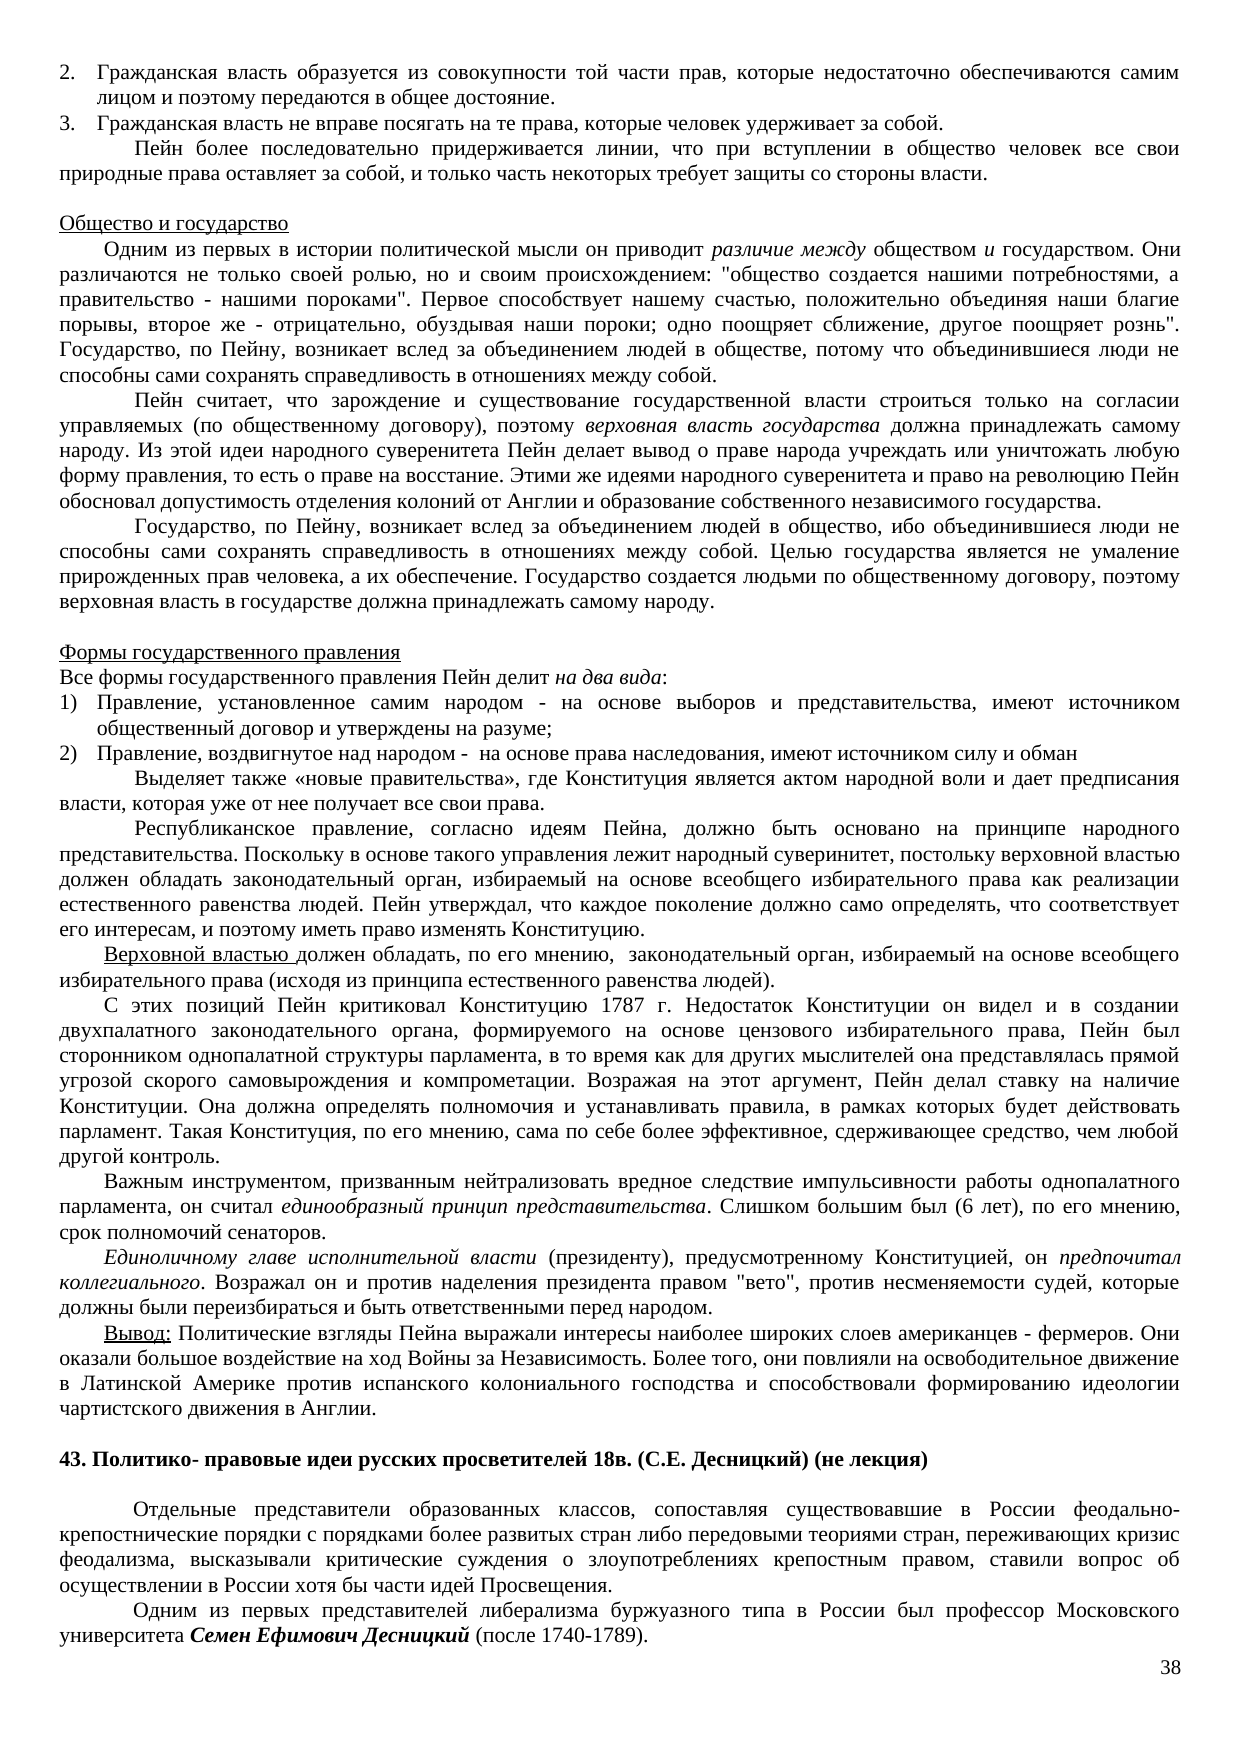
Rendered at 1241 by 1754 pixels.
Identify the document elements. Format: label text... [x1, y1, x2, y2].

text Пейн более последовательно придерживается линии, что при вступлении в общество человек все свои природные права оставляет за собой, и только часть некоторых требует защиты со стороны власти. [59, 135, 1181, 185]
text Вывод: Политические взгляды Пейна выражали интересы наиболее широких слоев американцев - фермеров. Они оказали большое воздействие на ход Войны за Независимость. Более того, они повлияли на освободительное движение в Латинской Америке против испанского колониального господства и способствовали формированию идеологии чартистского движения в Англии. [59, 1319, 1181, 1420]
text С этих позиций Пейн критиковал Конституцию . Недостаток Конституции он видел и в создании двухпалатного законодательного органа, формируемого на основе цензового избирательного права, Пейн был сторонником однопалатной структуры парламента, в то время как для других мыслителей она представлялась прямой угрозой скорого самовырождения и компрометации. Возражая на этот аргумент, Пейн делал ставку на наличие Конституции. Она должна определять полномочия и устанавливать правила, в рамках которых будет действовать парламент. Такая Конституция, по его мнению, сама по себе более эффективное, сдерживающее средство, чем любой другой контроль. [59, 992, 1181, 1168]
text Одним из первых в истории политической мысли он приводит различие между обществом и государством. Они различаются не только своей ролью, но и своим происхождением: "общество создается нашими потребностями, а правительство - нашими пороками". Первое способствует нашему счастью, положительно объединяя наши благие порывы, второе же - отрицательно, обуздывая наши пороки; одно поощряет сближение, другое поощряет рознь". Государство, по Пейну, возникает вслед за объединением людей в обществе, потому что объединившиеся люди не способны сами сохранять справедливость в отношениях между собой. [59, 236, 1181, 387]
text Формы государственного правления [59, 639, 1181, 664]
list Гражданская власть не вправе посягать на те права, которые человек удерживает за собой. [59, 109, 1181, 135]
text Отдельные представители образованных классов, сопоставляя существовавшие в России феодально-крепостнические порядки с порядками более развитых стран либо передовыми теориями стран, переживающих кризис феодализма, высказывали критические суждения о злоупотреблениях крепостным правом, ставили вопрос об осуществлении в России хотя бы части идей Просвещения. [59, 1496, 1181, 1597]
text Пейн считает, что зарождение и существование государственной власти строиться только на согласии управляемых (по общественному договору), поэтому верховная власть государства должна принадлежать самому народу. Из этой идеи народного суверенитета Пейн делает вывод о праве народа учреждать или уничтожать любую форму правления, то есть о праве на восстание. Этими же идеями народного суверенитета и право на революцию Пейн обосновал допустимость отделения колоний от Англии и образование собственного независимого государства. [59, 387, 1181, 513]
text Одним из первых представителей либерализма буржуазного типа в России был профессор Московского университета Семен Ефимович Десницкий (после 1740-1789). [59, 1597, 1181, 1647]
text Верховной властью должен обладать, по его мнению, законодательный орган, избираемый на основе всеобщего избирательного права (исходя из принципа естественного равенства людей). [59, 941, 1181, 992]
text Все формы государственного правления Пейн делит на два вида: [59, 664, 1181, 689]
list Правление, воздвигнутое над народом - на основе права наследования, имеют источником силу и обман [59, 740, 1181, 765]
list Правление, установленное самим народом - на основе выборов и представительства, имеют источником общественный договор и утверждены на разуме; [59, 689, 1181, 740]
text Государство, по Пейну, возникает вслед за объединением людей в общество, ибо объединившиеся люди не способны сами сохранять справедливость в отношениях между собой. Целью государства является не умаление прирожденных прав человека, а их обеспечение. Государство создается людьми по общественному договору, поэтому верховная власть в государстве должна принадлежать самому народу. [59, 513, 1181, 614]
text Общество и государство [59, 210, 1181, 236]
list Гражданская власть образуется из совокупности той части прав, которые недостаточно обеспечиваются самим лицом и поэтому передаются в общее достояние. [59, 59, 1181, 109]
text Республиканское правление, согласно идеям Пейна, должно быть основано на принципе народного представительства. Поскольку в основе такого управления лежит народный суверинитет, постольку верховной властью должен обладать законодательный орган, избираемый на основе всеобщего избирательного права как реализации естественного равенства людей. Пейн утверждал, что каждое поколение должно само определять, что соответствует его интересам, и поэтому иметь право изменять Конституцию. [59, 815, 1181, 941]
subtitle 43. Политико- правовые идеи русских просветителей 18в. (С.Е. Десницкий) (не лекция) [59, 1446, 1181, 1471]
text Важным инструментом, призванным нейтрализовать вредное следствие импульсивности работы однопалатного парламента, он считал единообразный принцип представительства. Слишком большим был (6 лет), по его мнению, срок полномочий сенаторов. [59, 1168, 1181, 1244]
text Выделяет также «новые правительства», где Конституция является актом народной воли и дает предписания власти, которая уже от нее получает все свои права. [59, 765, 1181, 815]
text Единоличному главе исполнительной власти (президенту), предусмотренному Конституцией, он предпочитал коллегиального. Возражал он и против наделения президента правом "вето", против несменяемости судей, которые должны были переизбираться и быть ответственными перед народом. [59, 1244, 1181, 1319]
